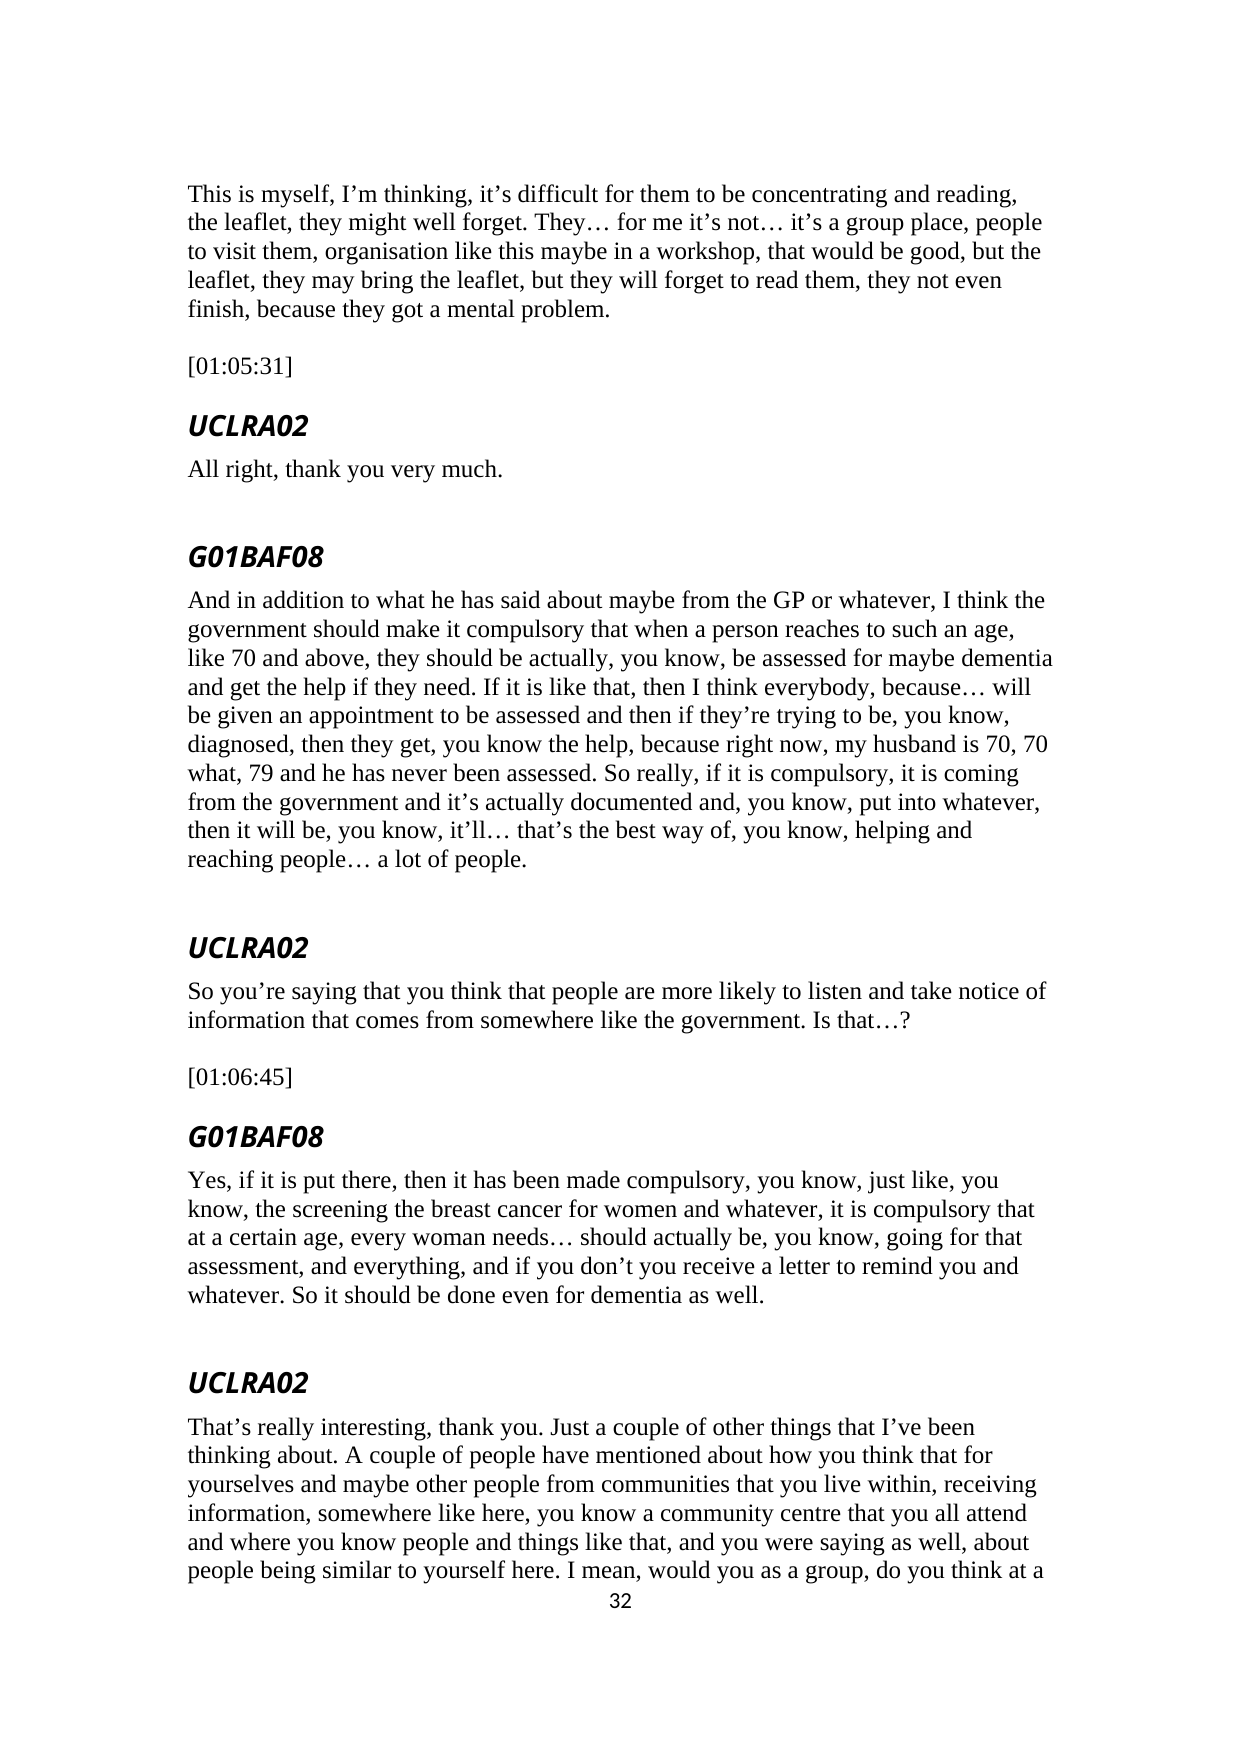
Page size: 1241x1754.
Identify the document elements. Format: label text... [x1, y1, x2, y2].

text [187, 1412, 1053, 1584]
subtitle UCLRA02 [187, 1362, 1053, 1402]
subtitle G01BAF08 [187, 1116, 1053, 1156]
subtitle UCLRA02 [187, 927, 1053, 967]
text Yes, if it is put there, then it has been made compulsory, you know, just like, you know, the screening the breast cancer for women and whatever, it is compulsory that at a certain age, every woman needs… should actually be, you know, going for that assessment, and everything, and if you don’t you receive a letter to remind you and whatever. So it should be done even for dementia as well. [187, 1165, 1053, 1309]
text [01:05:31] [187, 351, 1053, 380]
text This is myself, I’m thinking, it’s difficult for them to be concentrating and reading, the leaflet, they might well forget. They… for me it’s not… it’s a group place, people to visit them, organisation like this maybe in a workshop, that would be good, but the leaflet, they may bring the leaflet, but they will forget to read them, they not even finish, because they got a mental problem. [187, 179, 1053, 322]
text [01:06:45] [187, 1062, 1053, 1091]
subtitle G01BAF08 [187, 537, 1053, 576]
text All right, thank you very much. [187, 454, 1053, 483]
text So you’re saying that you think that people are more likely to listen and take notice of information that comes from somewhere like the government. Is that…? [187, 976, 1053, 1033]
text And in addition to what he has said about maybe from the GP or whatever, I think the government should make it compulsory that when a person reaches to such an age, like 70 and above, they should be actually, you know, be assessed for maybe dementia and get the help if they need. If it is like that, then I think everybody, because… will be given an appointment to be assessed and then if they’re trying to be, you know, diagnosed, then they get, you know the help, because right now, my husband is 70, 70 what, 79 and he has never been assessed. So really, if it is compulsory, it is coming from the government and it’s actually documented and, you know, put into whatever, then it will be, you know, it’ll… that’s the best way of, you know, helping and reaching people… a lot of people. [187, 586, 1053, 873]
subtitle UCLRA02 [187, 405, 1053, 445]
